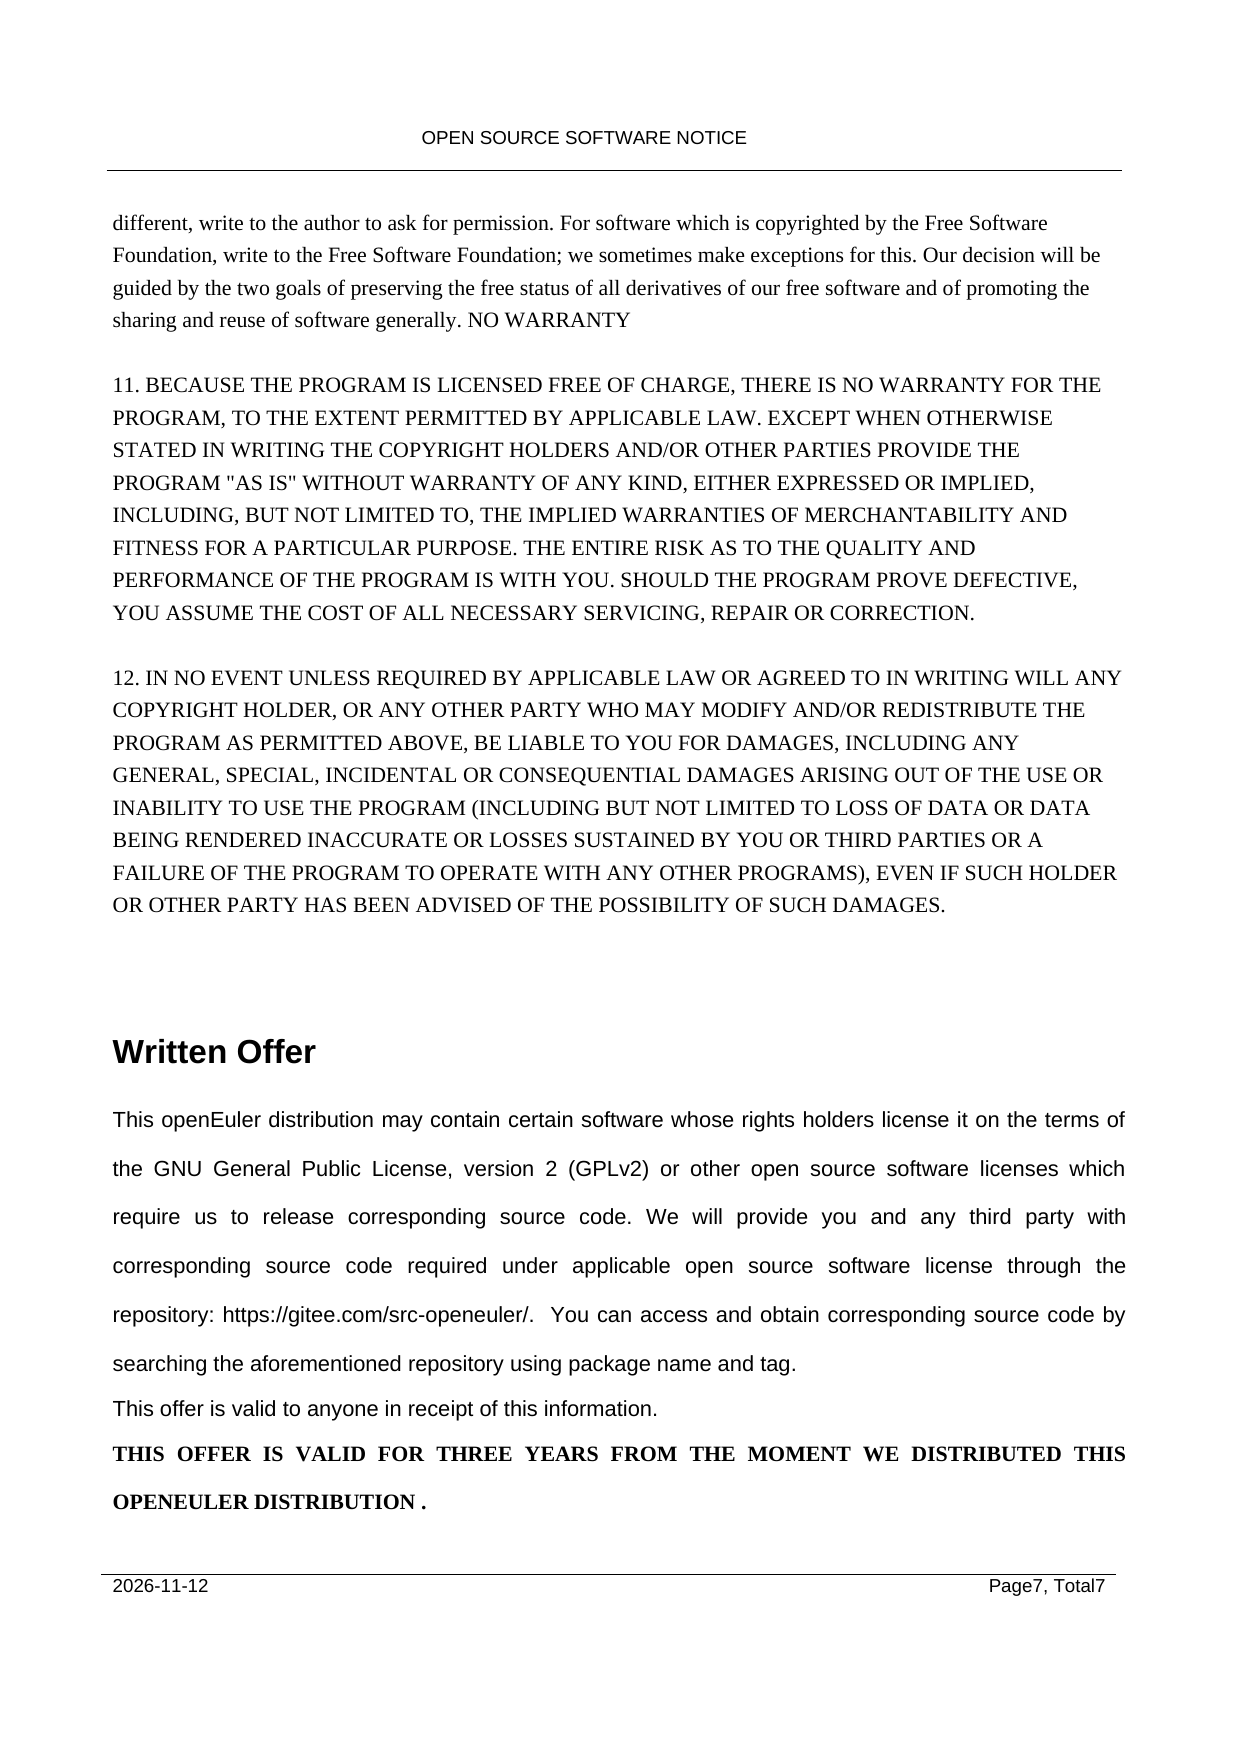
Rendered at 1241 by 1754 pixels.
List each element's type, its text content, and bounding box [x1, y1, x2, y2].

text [112, 206, 1128, 1019]
text This offer is valid to anyone in receipt of this information. [112, 1392, 1128, 1424]
text THIS OFFER IS VALID FOR THREE YEARS FROM THE MOMENT WE DISTRIBUTED THIS OPENEULER DISTRIBUTION . [112, 1437, 1128, 1518]
text This openEuler distribution may contain certain software whose rights holders license it on the terms of the GNU General Public License, version 2 (GPLv2) or other open source software licenses which require us to release corresponding source code. We will provide you and any third party with corresponding source code required under applicable open source software license through the repository: https://gitee.com/src-openeuler/. You can access and obtain corresponding source code by searching the aforementioned repository using package name and tag. [112, 1103, 1128, 1379]
text Written Offer [112, 1019, 1128, 1084]
